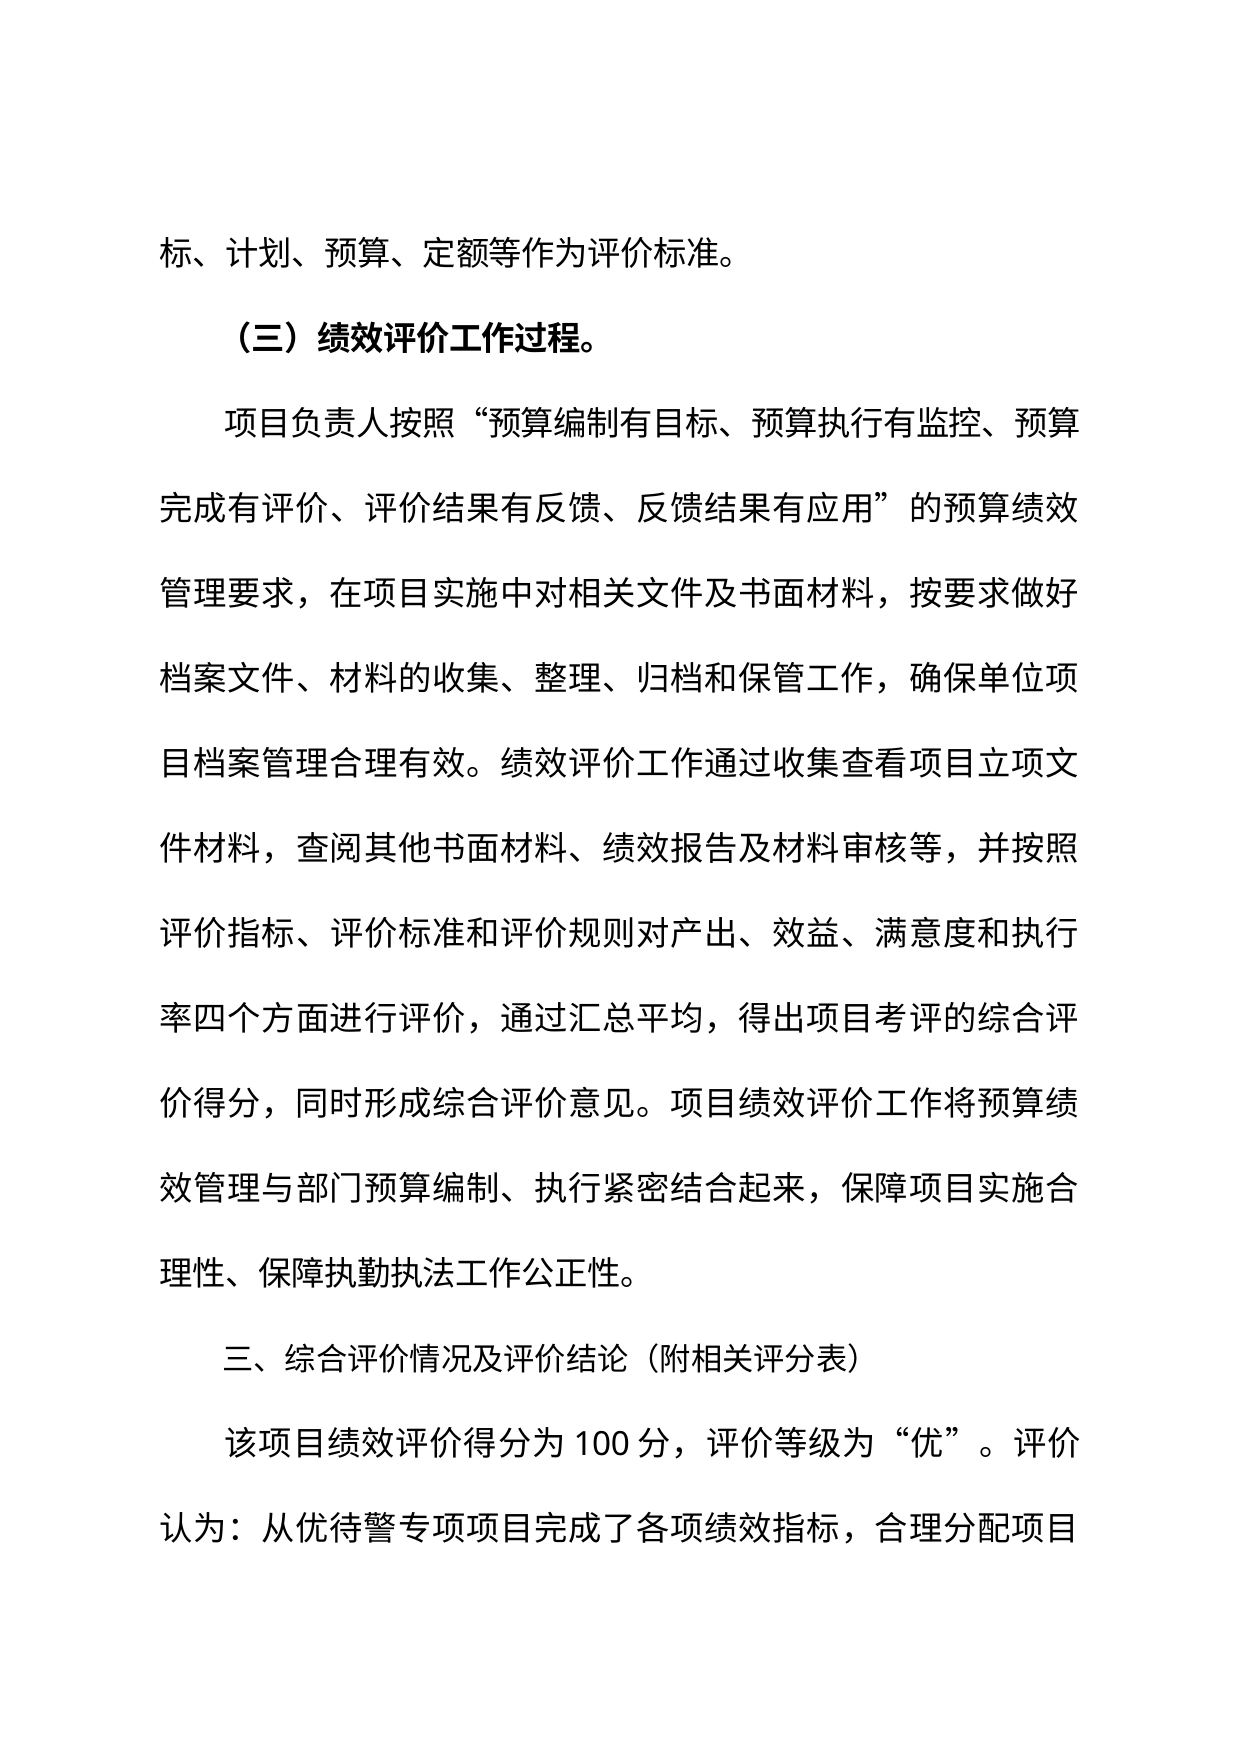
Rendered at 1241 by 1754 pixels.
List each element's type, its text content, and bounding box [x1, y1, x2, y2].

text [159, 1399, 1081, 1569]
list 综合评价情况及评价结论（附相关评分表） [159, 1314, 1081, 1399]
text 项目负责人按照“预算编制有目标、预算执行有监控、预算完成有评价、评价结果有反馈、反馈结果有应用”的预算绩效管理要求，在项目实施中对相关文件及书面材料，按要求做好档案文件、材料的收集、整理、归档和保管工作，确保单位项目档案管理合理有效。绩效评价工作通过收集查看项目立项文件材料，查阅其他书面材料、绩效报告及材料审核等，并按照评价指标、评价标准和评价规则对产出、效益、满意度和执行率四个方面进行评价，通过汇总平均，得出项目考评的综合评价得分，同时形成综合评价意见。项目绩效评价工作将预算绩效管理与部门预算编制、执行紧密结合起来，保障项目实施合理性、保障执勤执法工作公正性。 [159, 379, 1081, 1314]
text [159, 209, 1081, 294]
text （三）绩效评价工作过程。 [159, 294, 1081, 379]
